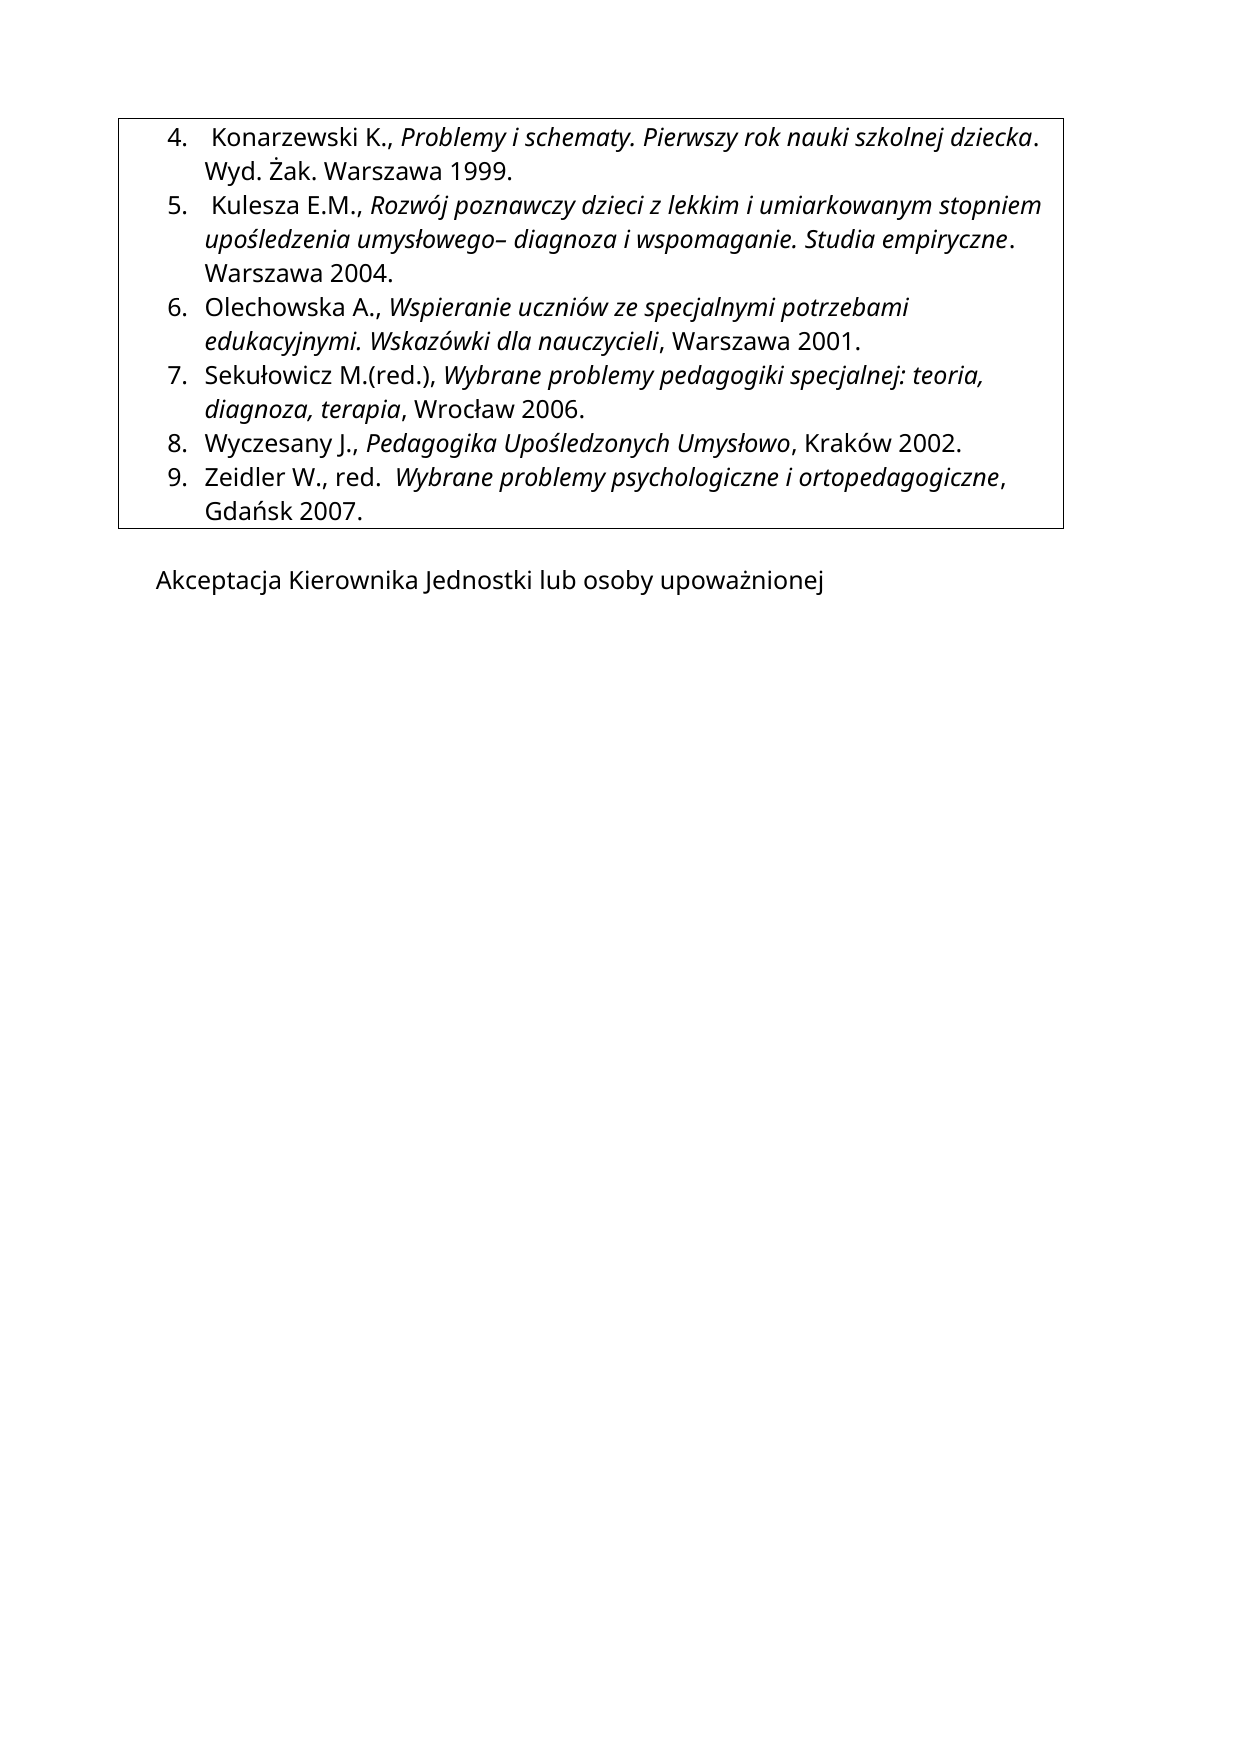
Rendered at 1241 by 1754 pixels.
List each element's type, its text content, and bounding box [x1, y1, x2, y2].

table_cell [119, 119, 1063, 528]
text Akceptacja Kierownika Jednostki lub osoby upoważnionej [156, 563, 1122, 597]
